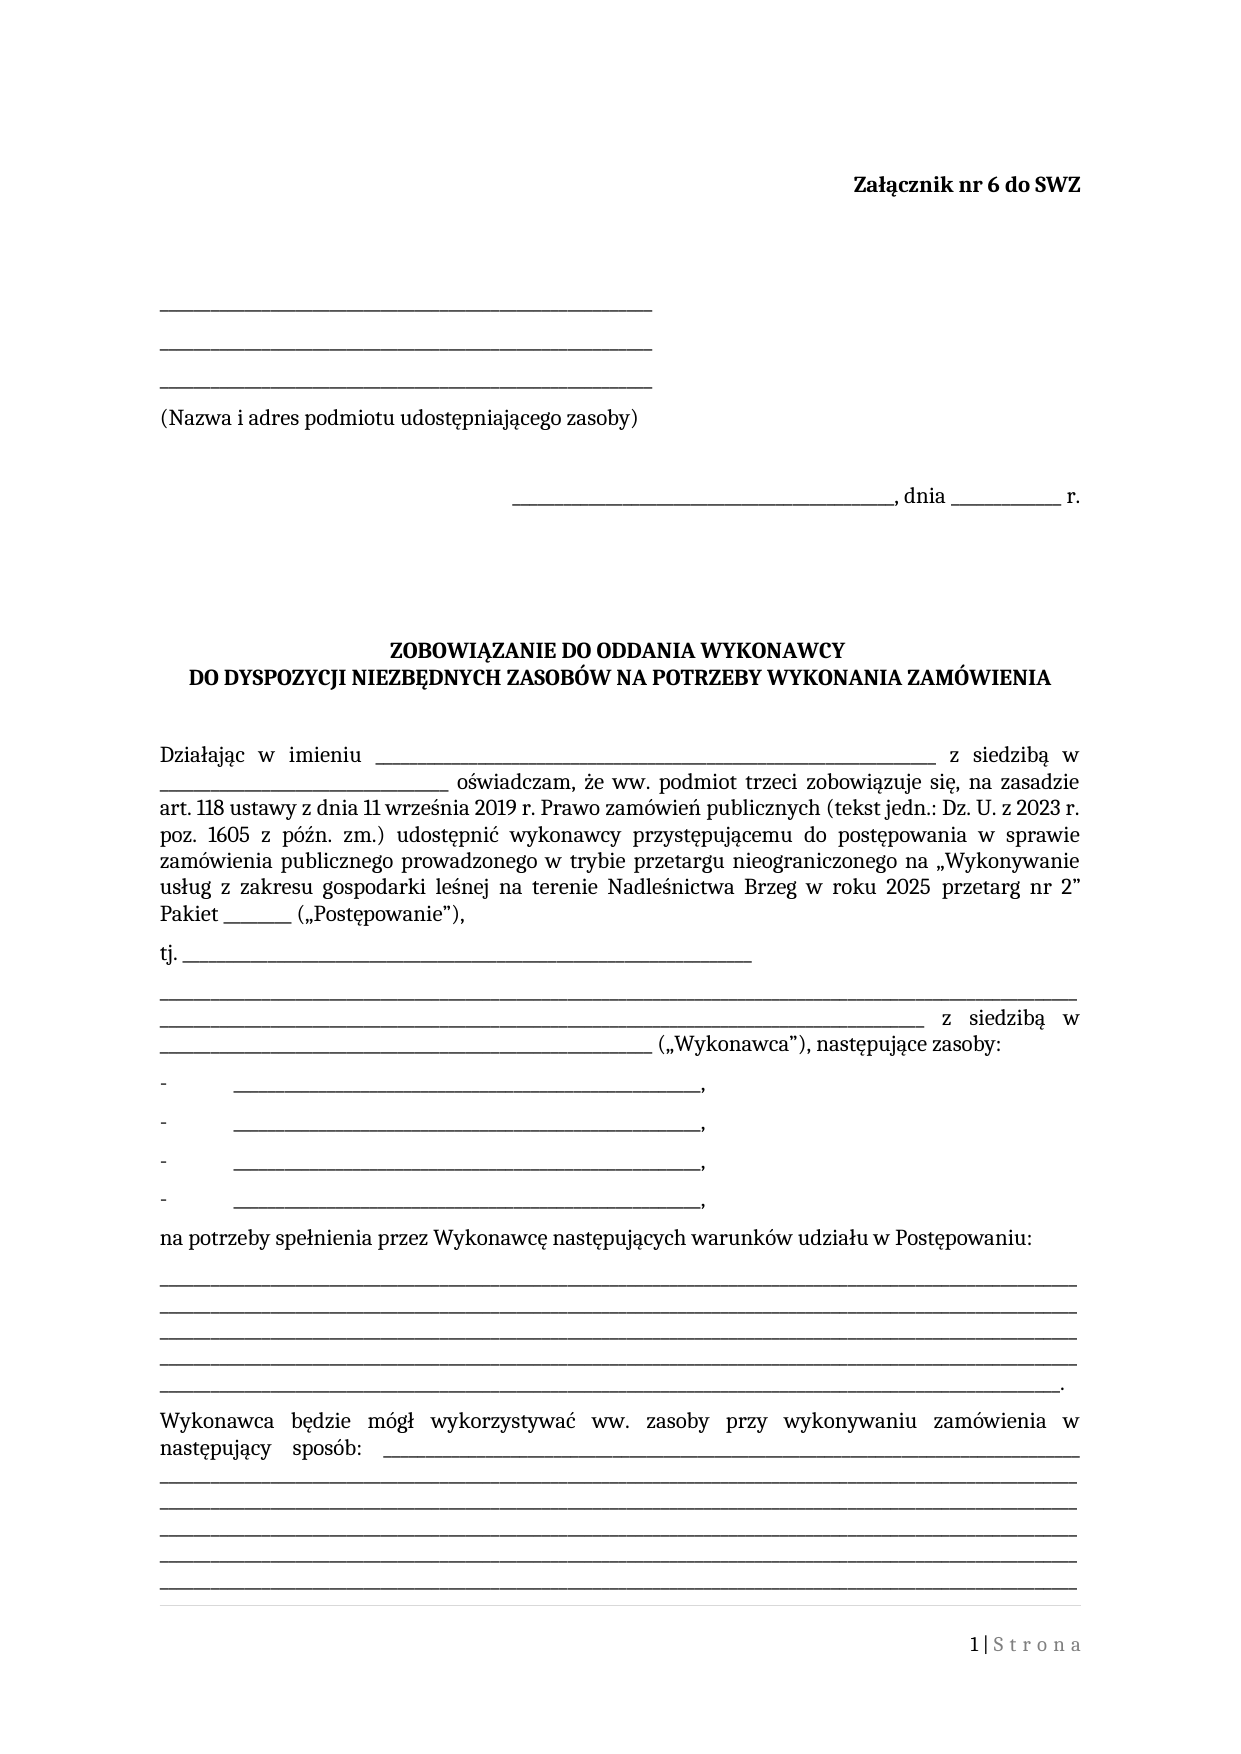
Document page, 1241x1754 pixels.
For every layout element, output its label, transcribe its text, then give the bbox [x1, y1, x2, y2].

text - _______________________________________________________, [159, 1186, 1081, 1213]
text - _______________________________________________________, [159, 1147, 1081, 1174]
text ______________________________________________________________________________________________________________________________________________________________________________________________________ z siedzibą w __________________________________________________________ („Wykonawca”), następujące zasoby: [159, 978, 1081, 1057]
text - _______________________________________________________, [159, 1108, 1081, 1135]
text (Nazwa i adres podmiotu udostępniającego zasoby) [159, 405, 1081, 431]
text na potrzeby spełnienia przez Wykonawcę następujących warunków udziału w Postępowaniu: [159, 1225, 1081, 1251]
text __________________________________________________________ [159, 288, 1081, 315]
text - _______________________________________________________, [159, 1070, 1081, 1096]
text __________________________________________________________________________________________________________________________________________________________________________________________________________________________________________________________________________________________________________________________________________________________________________________________________________________________________________________________________________________________________________________________________________________________. [159, 1264, 1081, 1396]
text Załącznik nr 6 do SWZ [159, 172, 1081, 198]
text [159, 1408, 1081, 1593]
text __________________________________________________________ [159, 366, 1081, 393]
text tj. ___________________________________________________________________ [159, 939, 1081, 966]
text __________________________________________________________ [159, 327, 1081, 354]
text Działając w imieniu __________________________________________________________________ z siedzibą w __________________________________ oświadczam, że ww. podmiot trzeci zobowiązuje się, na zasadzie art. 118 ustawy z dnia 11 września 2019 r. Prawo zamówień publicznych (tekst jedn.: Dz. U. z 2023 r. poz. 1605 z późn. zm.) udostępnić wykonawcy przystępującemu do postępowania w sprawie zamówienia publicznego prowadzonego w trybie przetargu nieograniczonego na „Wykonywanie usług z zakresu gospodarki leśnej na terenie Nadleśnictwa Brzeg w roku 2025 przetarg nr 2” Pakiet ________ („Postępowanie”), [159, 742, 1081, 927]
text _____________________________________________, dnia _____________ r. [159, 483, 1081, 509]
text ZOBOWIĄZANIE DO ODDANIA WYKONAWCY DO DYSPOZYCJI NIEZBĘDNYCH ZASOBÓW NA POTRZEBY WYKONANIA ZAMÓWIENIA [159, 638, 1081, 691]
